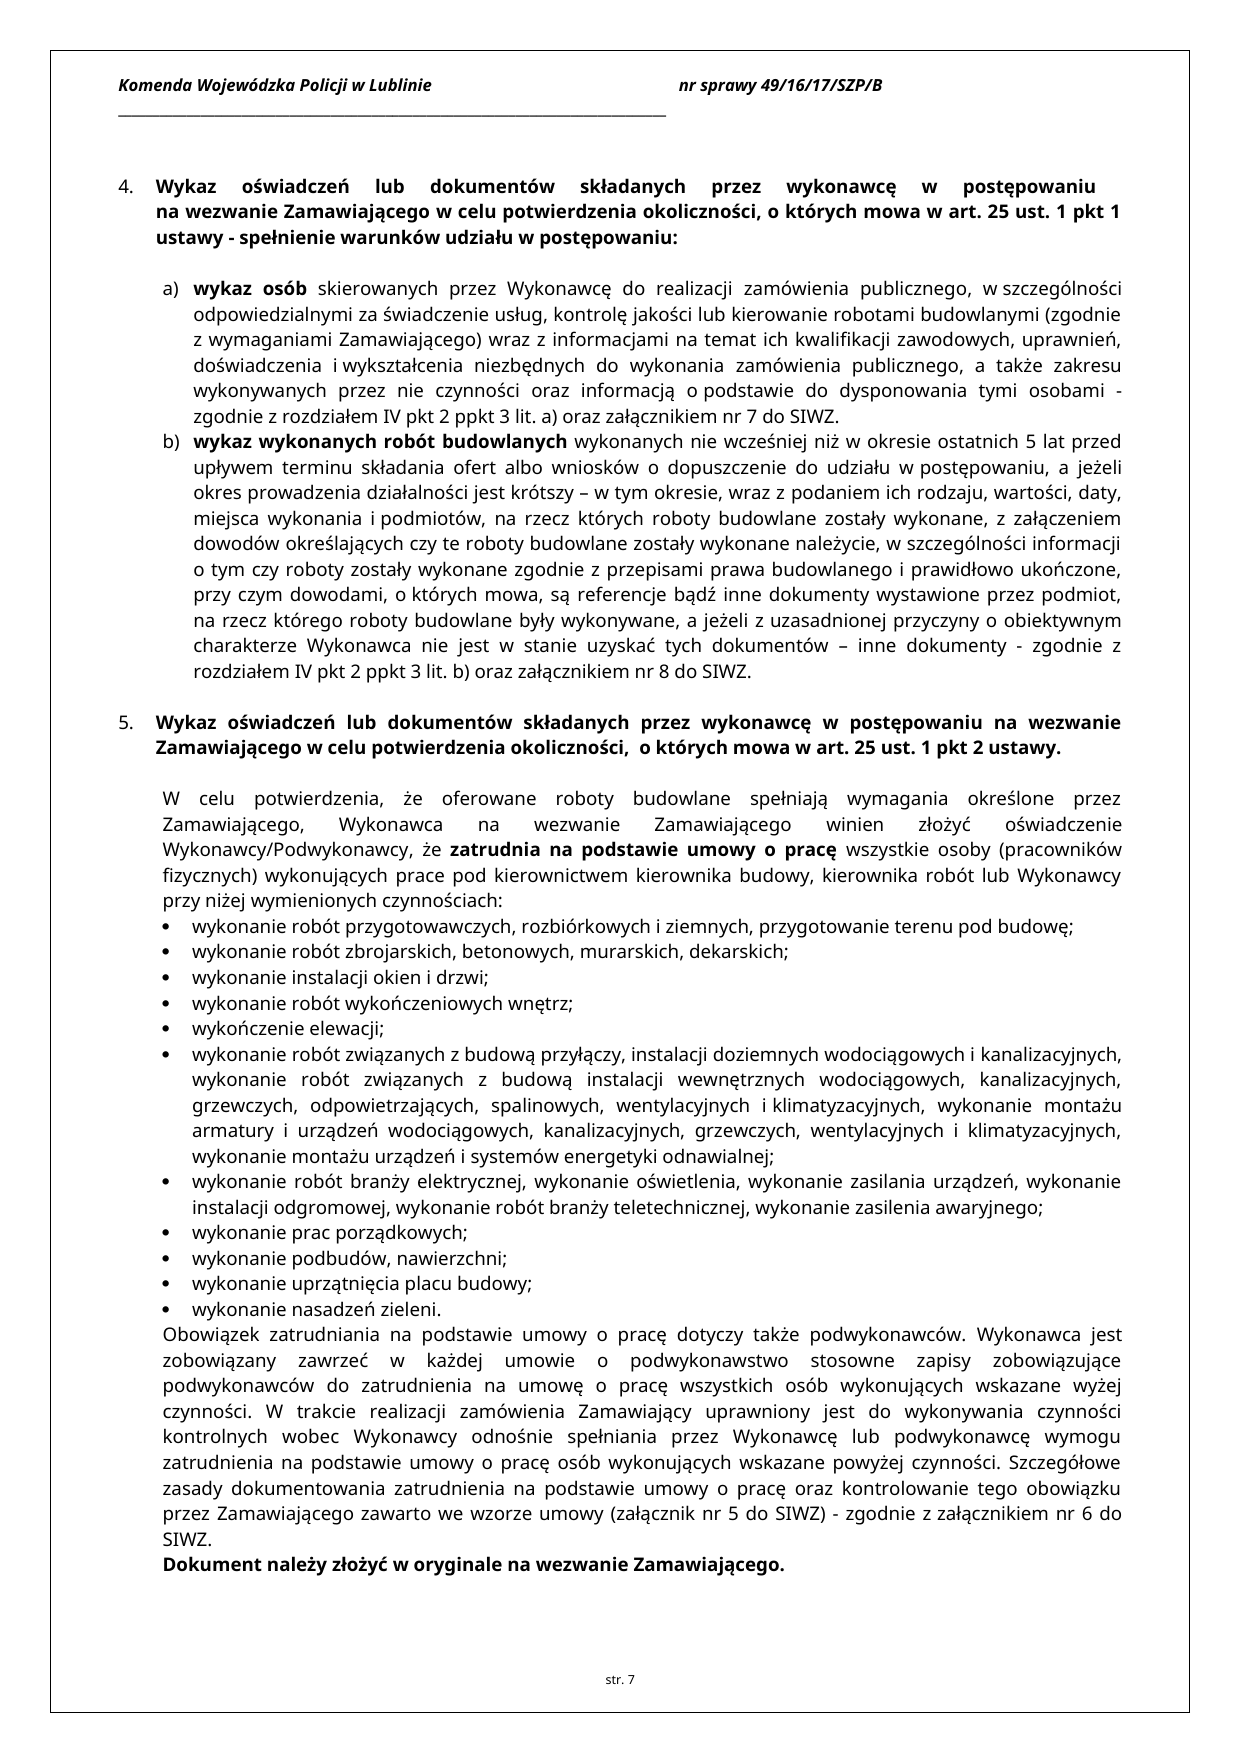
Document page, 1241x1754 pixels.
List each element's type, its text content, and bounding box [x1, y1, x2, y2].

text W celu potwierdzenia, że oferowane roboty budowlane spełniają wymagania określone przez Zamawiającego, Wykonawca na wezwanie Zamawiającego winien złożyć oświadczenie Wykonawcy/Podwykonawcy, że zatrudnia na podstawie umowy o pracę wszystkie osoby (pracowników fizycznych) wykonujących prace pod kierownictwem kierownika budowy, kierownika robót lub Wykonawcy przy niżej wymienionych czynnościach: [162, 786, 1122, 913]
list wykonanie instalacji okien i drzwi; [162, 964, 1122, 990]
list wykonanie robót związanych z budową przyłączy, instalacji doziemnych wodociągowych i kanalizacyjnych, wykonanie robót związanych z budową instalacji wewnętrznych wodociągowych, kanalizacyjnych, grzewczych, odpowietrzających, spalinowych, wentylacyjnych i klimatyzacyjnych, wykonanie montażu armatury i urządzeń wodociągowych, kanalizacyjnych, grzewczych, wentylacyjnych i klimatyzacyjnych, wykonanie montażu urządzeń i systemów energetyki odnawialnej; [162, 1041, 1122, 1168]
list Wykaz oświadczeń lub dokumentów składanych przez wykonawcę w postępowaniu na wezwanie Zamawiającego w celu potwierdzenia okoliczności, o których mowa w art. 25 ust. 1 pkt 2 ustawy. [118, 709, 1122, 760]
list Wykaz oświadczeń lub dokumentów składanych przez wykonawcę w postępowaniu na wezwanie Zamawiającego w celu potwierdzenia okoliczności, o których mowa w art. 25 ust. 1 pkt 1 ustawy - spełnienie warunków udziału w postępowaniu: [118, 173, 1122, 250]
list wykaz osób skierowanych przez Wykonawcę do realizacji zamówienia publicznego, w szczególności odpowiedzialnymi za świadczenie usług, kontrolę jakości lub kierowanie robotami budowlanymi (zgodnie z wymaganiami Zamawiającego) wraz z informacjami na temat ich kwalifikacji zawodowych, uprawnień, doświadczenia i wykształcenia niezbędnych do wykonania zamówienia publicznego, a także zakresu wykonywanych przez nie czynności oraz informacją o podstawie do dysponowania tymi osobami - zgodnie z rozdziałem IV pkt 2 ppkt 3 lit. a) oraz załącznikiem nr 7 do SIWZ. [162, 275, 1122, 428]
text Obowiązek zatrudniania na podstawie umowy o pracę dotyczy także podwykonawców. Wykonawca jest zobowiązany zawrzeć w każdej umowie o podwykonawstwo stosowne zapisy zobowiązujące podwykonawców do zatrudnienia na umowę o pracę wszystkich osób wykonujących wskazane wyżej czynności. W trakcie realizacji zamówienia Zamawiający uprawniony jest do wykonywania czynności kontrolnych wobec Wykonawcy odnośnie spełniania przez Wykonawcę lub podwykonawcę wymogu zatrudnienia na podstawie umowy o pracę osób wykonujących wskazane powyżej czynności. Szczegółowe zasady dokumentowania zatrudnienia na podstawie umowy o pracę oraz kontrolowanie tego obowiązku przez Zamawiającego zawarto we wzorze umowy (załącznik nr 5 do SIWZ) - zgodnie z załącznikiem nr 6 do SIWZ. [162, 1322, 1122, 1551]
list wykonanie robót branży elektrycznej, wykonanie oświetlenia, wykonanie zasilania urządzeń, wykonanie instalacji odgromowej, wykonanie robót branży teletechnicznej, wykonanie zasilenia awaryjnego; [162, 1168, 1122, 1219]
text Dokument należy złożyć w oryginale na wezwanie Zamawiającego. [162, 1551, 1122, 1577]
list wykonanie nasadzeń zieleni. [162, 1296, 1122, 1322]
list wykonanie prac porządkowych; [162, 1219, 1122, 1245]
list wykonanie robót przygotowawczych, rozbiórkowych i ziemnych, przygotowanie terenu pod budowę; [162, 913, 1122, 939]
list wykonanie robót wykończeniowych wnętrz; [162, 990, 1122, 1015]
list wykończenie elewacji; [162, 1015, 1122, 1041]
list wykaz wykonanych robót budowlanych wykonanych nie wcześniej niż w okresie ostatnich 5 lat przed upływem terminu składania ofert albo wniosków o dopuszczenie do udziału w postępowaniu, a jeżeli okres prowadzenia działalności jest krótszy – w tym okresie, wraz z podaniem ich rodzaju, wartości, daty, miejsca wykonania i podmiotów, na rzecz których roboty budowlane zostały wykonane, z załączeniem dowodów określających czy te roboty budowlane zostały wykonane należycie, w szczególności informacji o tym czy roboty zostały wykonane zgodnie z przepisami prawa budowlanego i prawidłowo ukończone, przy czym dowodami, o których mowa, są referencje bądź inne dokumenty wystawione przez podmiot, na rzecz którego roboty budowlane były wykonywane, a jeżeli z uzasadnionej przyczyny o obiektywnym charakterze Wykonawca nie jest w stanie uzyskać tych dokumentów – inne dokumenty - zgodnie z rozdziałem IV pkt 2 ppkt 3 lit. b) oraz załącznikiem nr 8 do SIWZ. [162, 428, 1122, 684]
list wykonanie robót zbrojarskich, betonowych, murarskich, dekarskich; [162, 939, 1122, 964]
list wykonanie uprzątnięcia placu budowy; [162, 1271, 1122, 1296]
list wykonanie podbudów, nawierzchni; [162, 1245, 1122, 1271]
